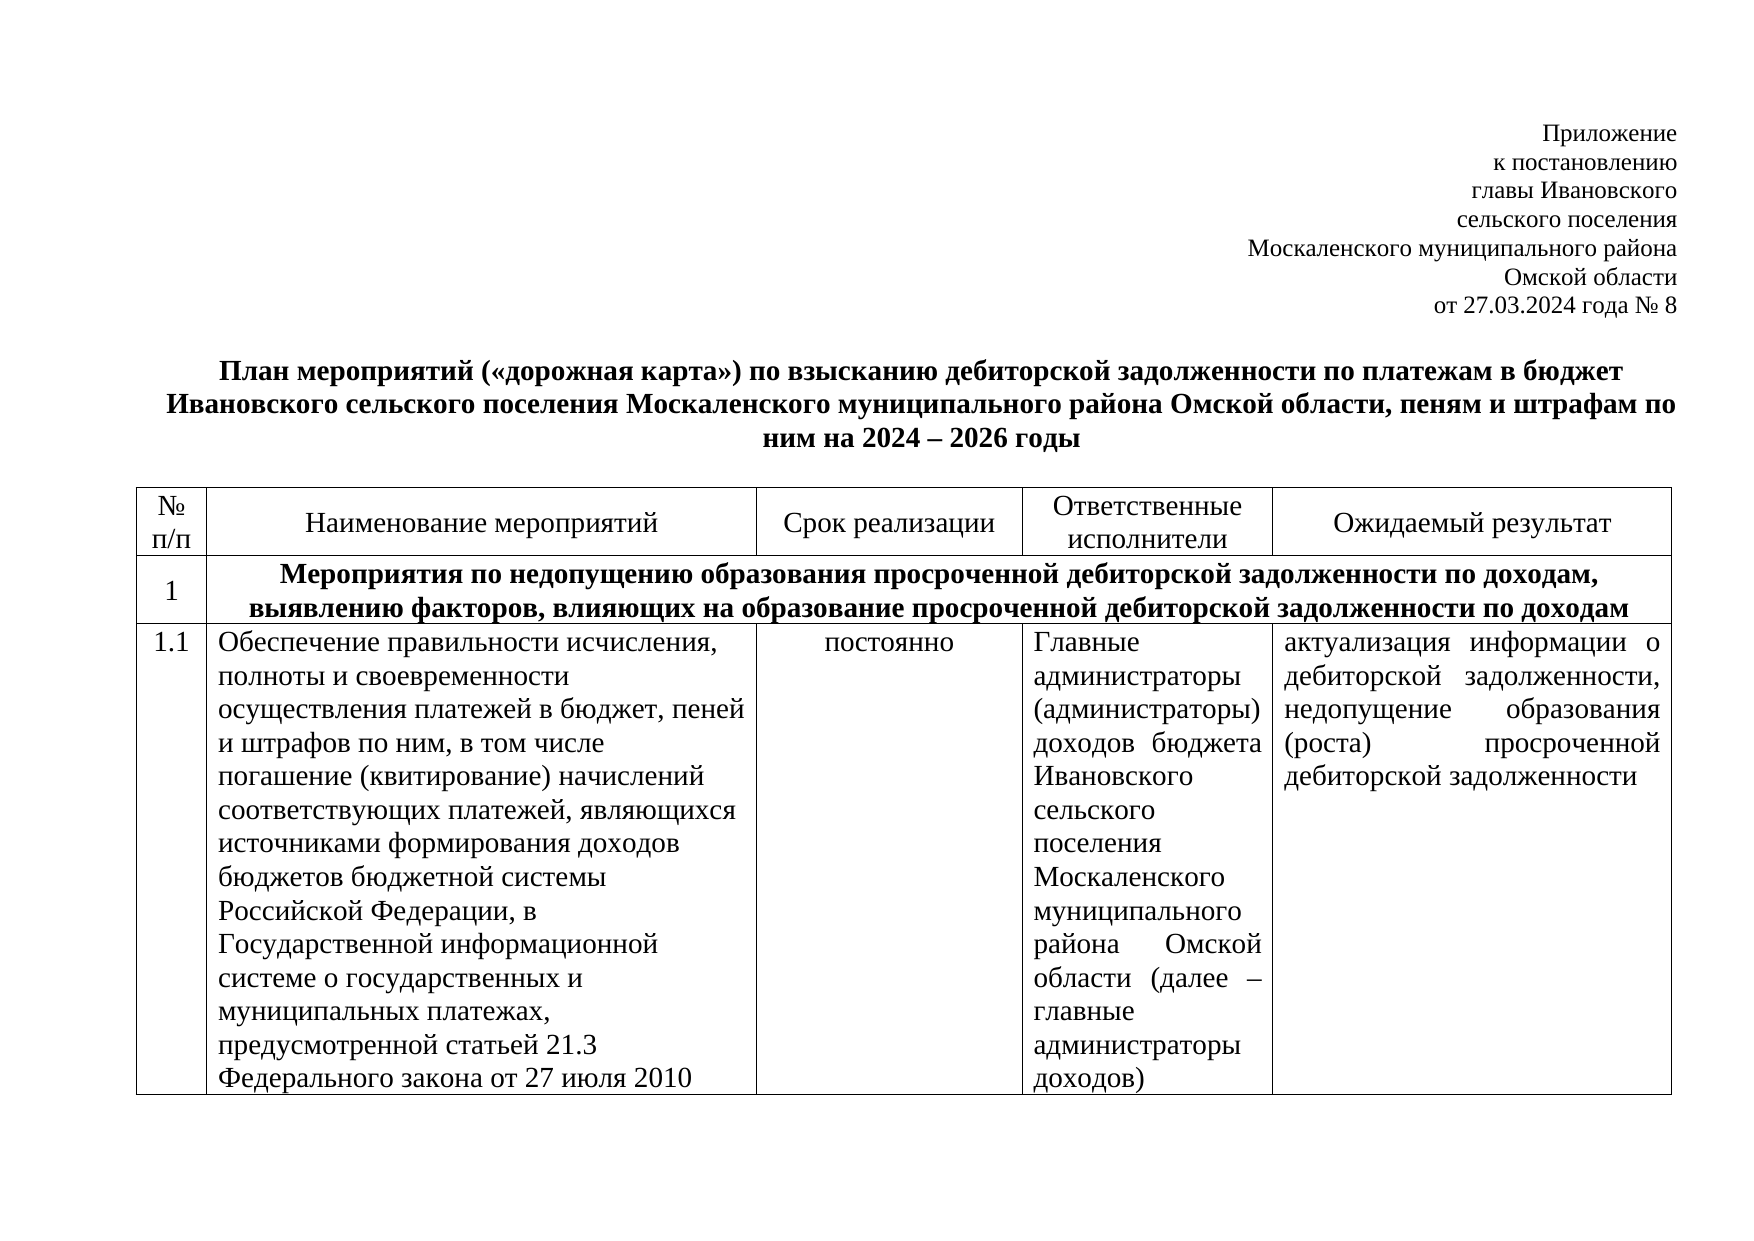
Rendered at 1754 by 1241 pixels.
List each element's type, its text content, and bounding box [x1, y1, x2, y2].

text Приложение [754, 118, 1677, 147]
table_header Срок реализации [757, 488, 1022, 555]
text Омской области [753, 262, 1677, 291]
text от 27.03.2024 года № 8 [753, 291, 1677, 319]
text главы Ивановского [828, 176, 1677, 204]
table_header Наименование мероприятий [207, 488, 756, 555]
text План мероприятий («дорожная карта») по взысканию дебиторской задолженности по платежам в бюджет Ивановского сельского поселения Москаленского муниципального района Омской области, пеням и штрафам по ним на 2024 – 2026 годы [165, 353, 1677, 453]
table_cell постоянно [757, 624, 1022, 1094]
table_header № п/п [137, 488, 206, 555]
table_header Ответственные исполнители [1023, 488, 1272, 555]
text Москаленского муниципального района [753, 233, 1677, 262]
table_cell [207, 624, 756, 1094]
table_header Ожидаемый результат [1273, 488, 1671, 555]
text сельского поселения [753, 204, 1677, 233]
text к постановлению [754, 147, 1677, 176]
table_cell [1273, 624, 1671, 1094]
table_cell 1.1 [137, 624, 206, 1094]
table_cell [1023, 624, 1272, 1094]
table_cell 1 [137, 556, 206, 623]
table_cell Мероприятия по недопущению образования просроченной дебиторской задолженности по доходам, выявлению факторов, влияющих на образование просроченной дебиторской задолженности по доходам [207, 556, 1671, 623]
